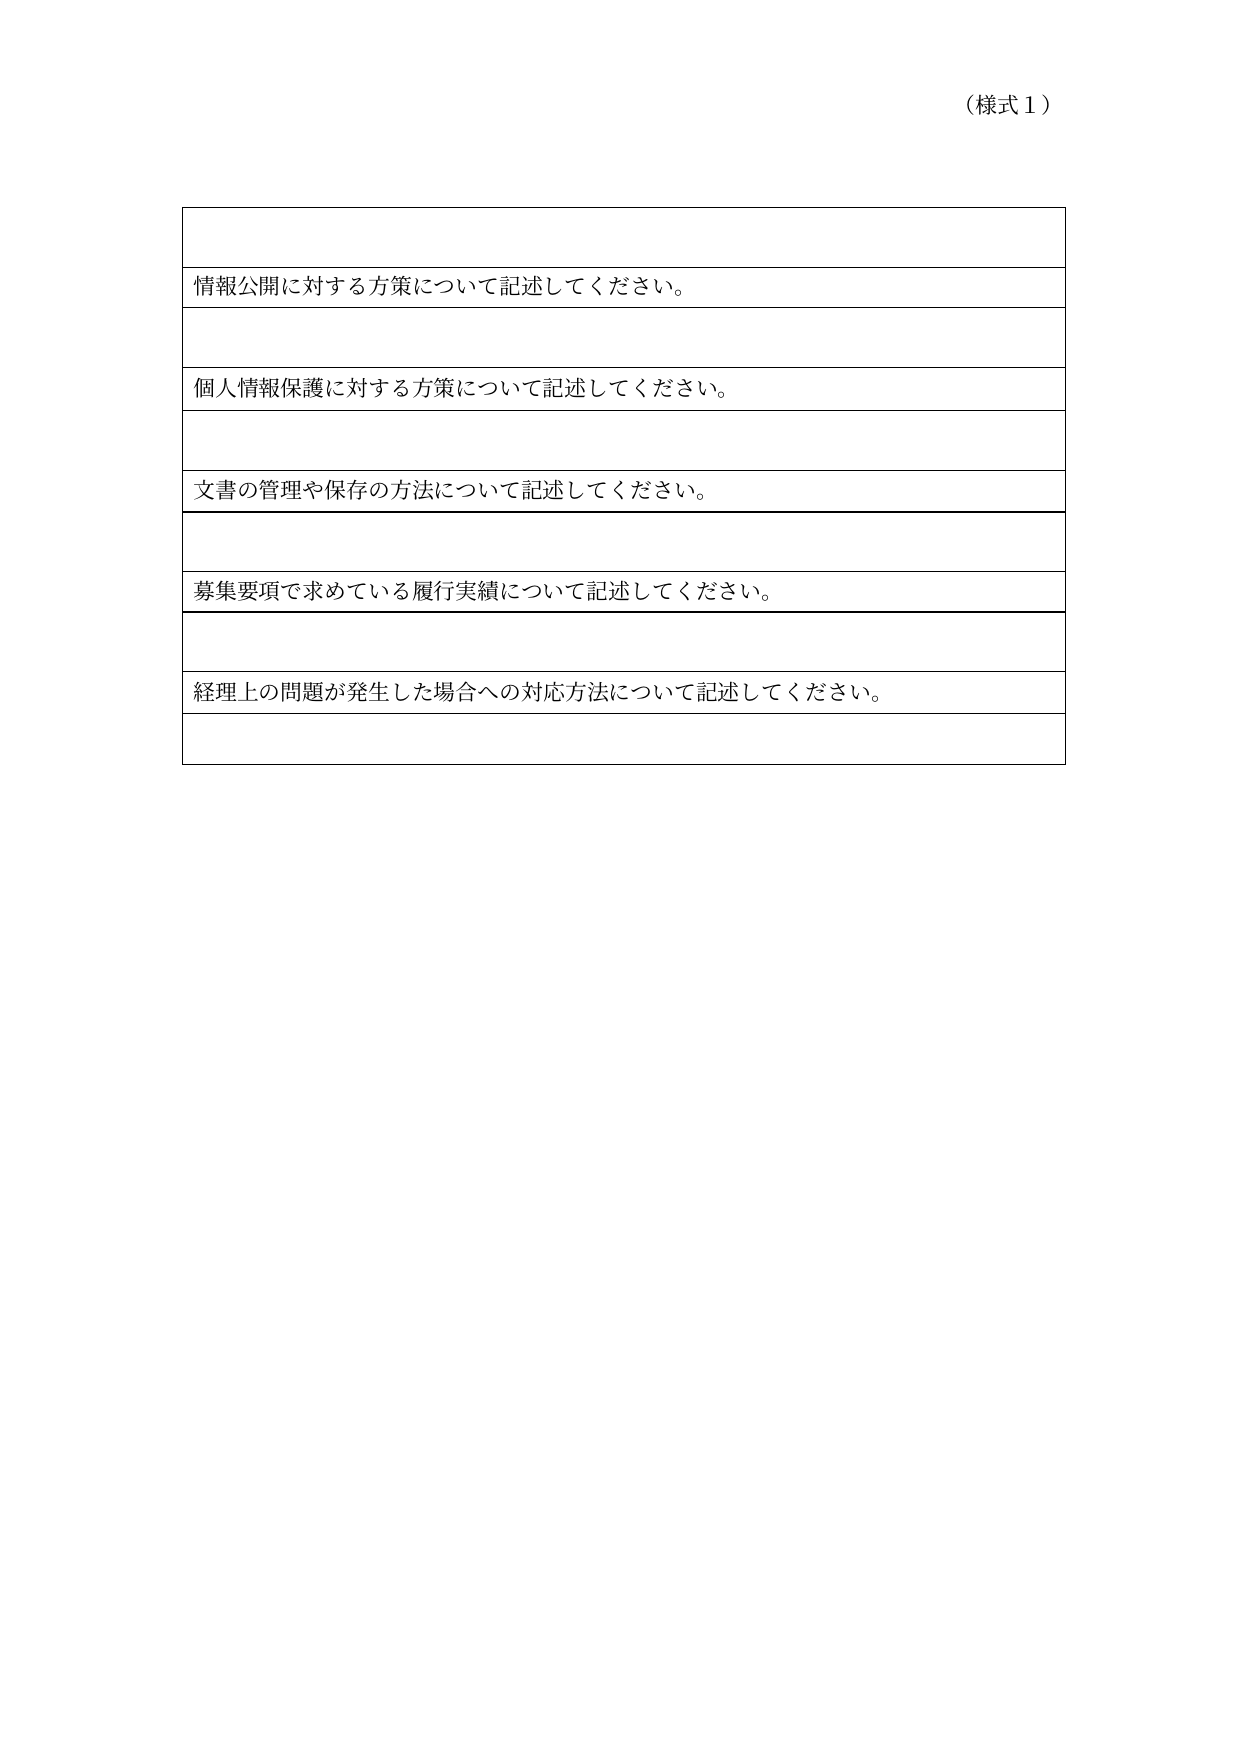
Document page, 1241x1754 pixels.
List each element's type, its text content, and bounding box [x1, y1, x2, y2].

table_cell 個人情報保護に対する方策について記述してください。 [183, 368, 1065, 410]
table_cell [183, 613, 1065, 671]
table_cell [183, 714, 1065, 764]
table_cell [183, 513, 1065, 571]
table_cell [183, 308, 1065, 367]
table_cell [183, 208, 1065, 267]
table_cell 文書の管理や保存の方法について記述してください。 [183, 471, 1065, 511]
table_cell 情報公開に対する方策について記述してください。 [183, 268, 1065, 307]
table_cell [183, 411, 1065, 470]
table_cell 募集要項で求めている履行実績について記述してください。 [183, 572, 1065, 611]
table_cell 経理上の問題が発生した場合への対応方法について記述してください。 [183, 672, 1065, 713]
